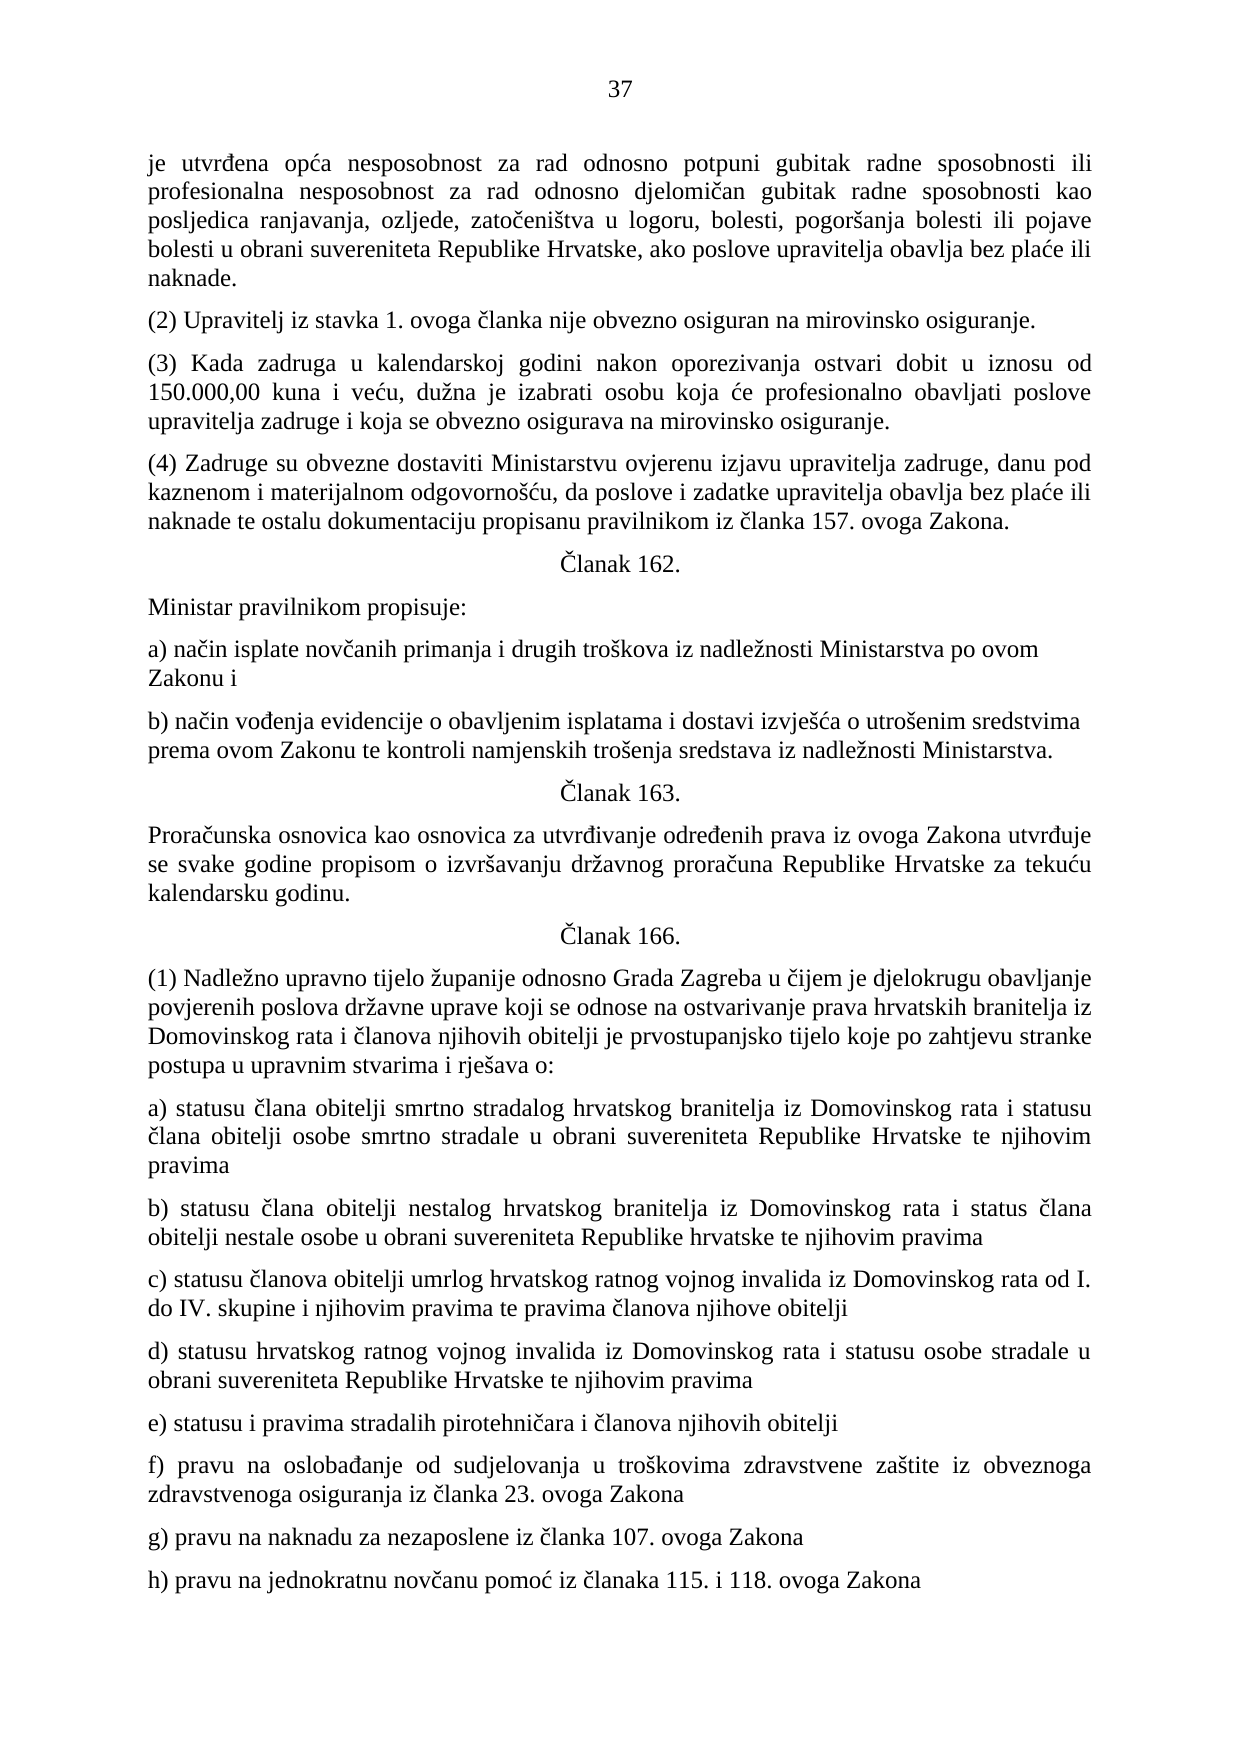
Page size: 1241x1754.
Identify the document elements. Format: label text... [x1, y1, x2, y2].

text h) pravu na jednokratnu novčanu pomoć iz članaka 115. i 118. ovoga Zakona [148, 1565, 1093, 1593]
text Ministar pravilnikom propisuje: [148, 592, 1093, 620]
text c) statusu članova obitelji umrlog hrvatskog ratnog vojnog invalida iz Domovinskog rata od I. do IV. skupine i njihovim pravima te pravima članova njihove obitelji [148, 1264, 1093, 1322]
text d) statusu hrvatskog ratnog vojnog invalida iz Domovinskog rata i statusu osobe stradale u obrani suvereniteta Republike Hrvatske te njihovim pravima [148, 1336, 1093, 1393]
text (1) Nadležno upravno tijelo županije odnosno Grada Zagreba u čijem je djelokrugu obavljanje povjerenih poslova državne uprave koji se odnose na ostvarivanje prava hrvatskih branitelja iz Domovinskog rata i članova njihovih obitelji je prvostupanjsko tijelo koje po zahtjevu stranke postupa u upravnim stvarima i rješava o: [148, 963, 1093, 1078]
text Proračunska osnovica kao osnovica za utvrđivanje određenih prava iz ovoga Zakona utvrđuje se svake godine propisom o izvršavanju državnog proračuna Republike Hrvatske za tekuću kalendarsku godinu. [148, 820, 1093, 907]
text Članak 166. [148, 921, 1093, 949]
text e) statusu i pravima stradalih pirotehničara i članova njihovih obitelji [148, 1408, 1093, 1436]
text Članak 162. [148, 549, 1093, 578]
text Članak 163. [148, 778, 1093, 806]
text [148, 148, 1093, 291]
text g) pravu na naknadu za nezaposlene iz članka 107. ovoga Zakona [148, 1522, 1093, 1551]
text a) način isplate novčanih primanja i drugih troškova iz nadležnosti Ministarstva po ovom Zakonu i [148, 634, 1093, 692]
text f) pravu na oslobađanje od sudjelovanja u troškovima zdravstvene zaštite iz obveznoga zdravstvenoga osiguranja iz članka 23. ovoga Zakona [148, 1450, 1093, 1508]
text (4) Zadruge su obvezne dostaviti Ministarstvu ovjerenu izjavu upravitelja zadruge, danu pod kaznenom i materijalnom odgovornošću, da poslove i zadatke upravitelja obavlja bez plaće ili naknade te ostalu dokumentaciju propisanu pravilnikom iz članka 157. ovoga Zakona. [148, 448, 1093, 535]
text b) način vođenja evidencije o obavljenim isplatama i dostavi izvješća o utrošenim sredstvima prema ovom Zakonu te kontroli namjenskih trošenja sredstava iz nadležnosti Ministarstva. [148, 706, 1093, 763]
text a) statusu člana obitelji smrtno stradalog hrvatskog branitelja iz Domovinskog rata i statusu člana obitelji osobe smrtno stradale u obrani suvereniteta Republike Hrvatske te njihovim pravima [148, 1093, 1093, 1179]
text (2) Upravitelj iz stavka 1. ovoga članka nije obvezno osiguran na mirovinsko osiguranje. [148, 305, 1093, 334]
text b) statusu člana obitelji nestalog hrvatskog branitelja iz Domovinskog rata i status člana obitelji nestale osobe u obrani suvereniteta Republike hrvatske te njihovim pravima [148, 1193, 1093, 1250]
text (3) Kada zadruga u kalendarskoj godini nakon oporezivanja ostvari dobit u iznosu od 150.000,00 kuna i veću, dužna je izabrati osobu koja će profesionalno obavljati poslove upravitelja zadruge i koja se obvezno osigurava na mirovinsko osiguranje. [148, 348, 1093, 434]
